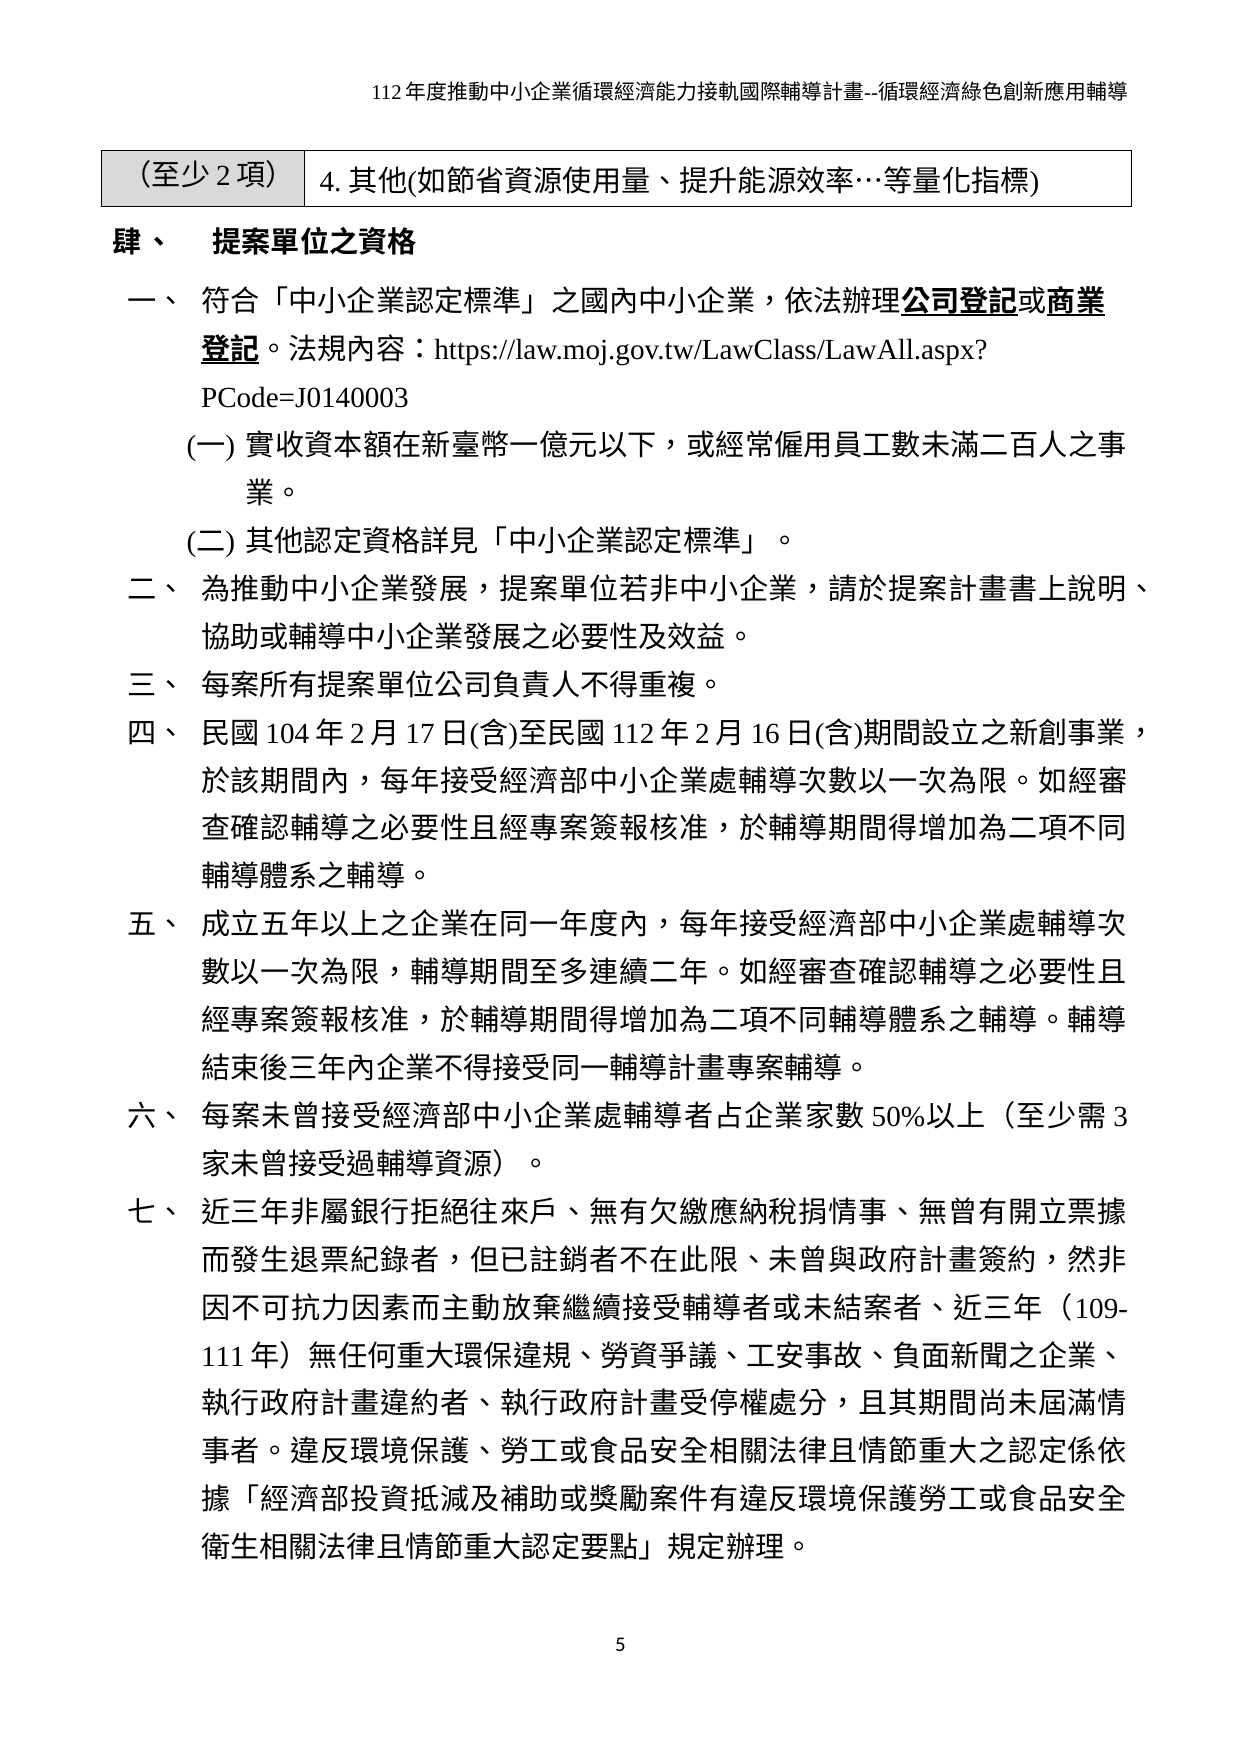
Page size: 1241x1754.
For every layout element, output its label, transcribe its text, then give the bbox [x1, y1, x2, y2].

list 民國104年2月17日(含)至民國112年2月16日(含)期間設立之新創事業，於該期間內，每年接受經濟部中小企業處輔導次數以一次為限。如經審查確認輔導之必要性且經專案簽報核准，於輔導期間得增加為二項不同輔導體系之輔導。 [127, 705, 1128, 896]
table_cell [305, 151, 1131, 206]
list 成立五年以上之企業在同一年度內，每年接受經濟部中小企業處輔導次數以一次為限，輔導期間至多連續二年。如經審查確認輔導之必要性且經專案簽報核准，於輔導期間得增加為二項不同輔導體系之輔導。輔導結束後三年內企業不得接受同一輔導計畫專案輔導。 [127, 896, 1128, 1088]
list 近三年非屬銀行拒絕往來戶、無有欠繳應納稅捐情事、無曾有開立票據而發生退票紀錄者，但已註銷者不在此限、未曾與政府計畫簽約，然非因不可抗力因素而主動放棄繼續接受輔導者或未結案者、近三年（109-111年）無任何重大環保違規、勞資爭議、工安事故、負面新聞之企業、執行政府計畫違約者、執行政府計畫受停權處分，且其期間尚未屆滿情事者。違反環境保護、勞工或食品安全相關法律且情節重大之認定係依據「經濟部投資抵減及補助或獎勵案件有違反環境保護勞工或食品安全衛生相關法律且情節重大認定要點」規定辦理。 [127, 1184, 1128, 1567]
list 每案所有提案單位公司負責人不得重複。 [127, 657, 1128, 705]
list 提案單位之資格 [112, 219, 1128, 261]
table_cell 每案自訂量化成果產出 （至少2項） [102, 151, 304, 206]
list 為推動中小企業發展，提案單位若非中小企業，請於提案計畫書上說明、協助或輔導中小企業發展之必要性及效益。 [127, 561, 1128, 657]
list 實收資本額在新臺幣一億元以下，或經常僱用員工數未滿二百人之事業。 [186, 417, 1128, 513]
list 符合「中小企業認定標準」之國內中小企業，依法辦理公司登記或商業登記。法規內容：https://law.moj.gov.tw/LawClass/LawAll.aspx?PCode=J0140003 [127, 273, 1128, 417]
list 其他認定資格詳見「中小企業認定標準」。 [186, 513, 1128, 561]
list 每案未曾接受經濟部中小企業處輔導者占企業家數50%以上（至少需3家未曾接受過輔導資源）。 [127, 1088, 1128, 1184]
